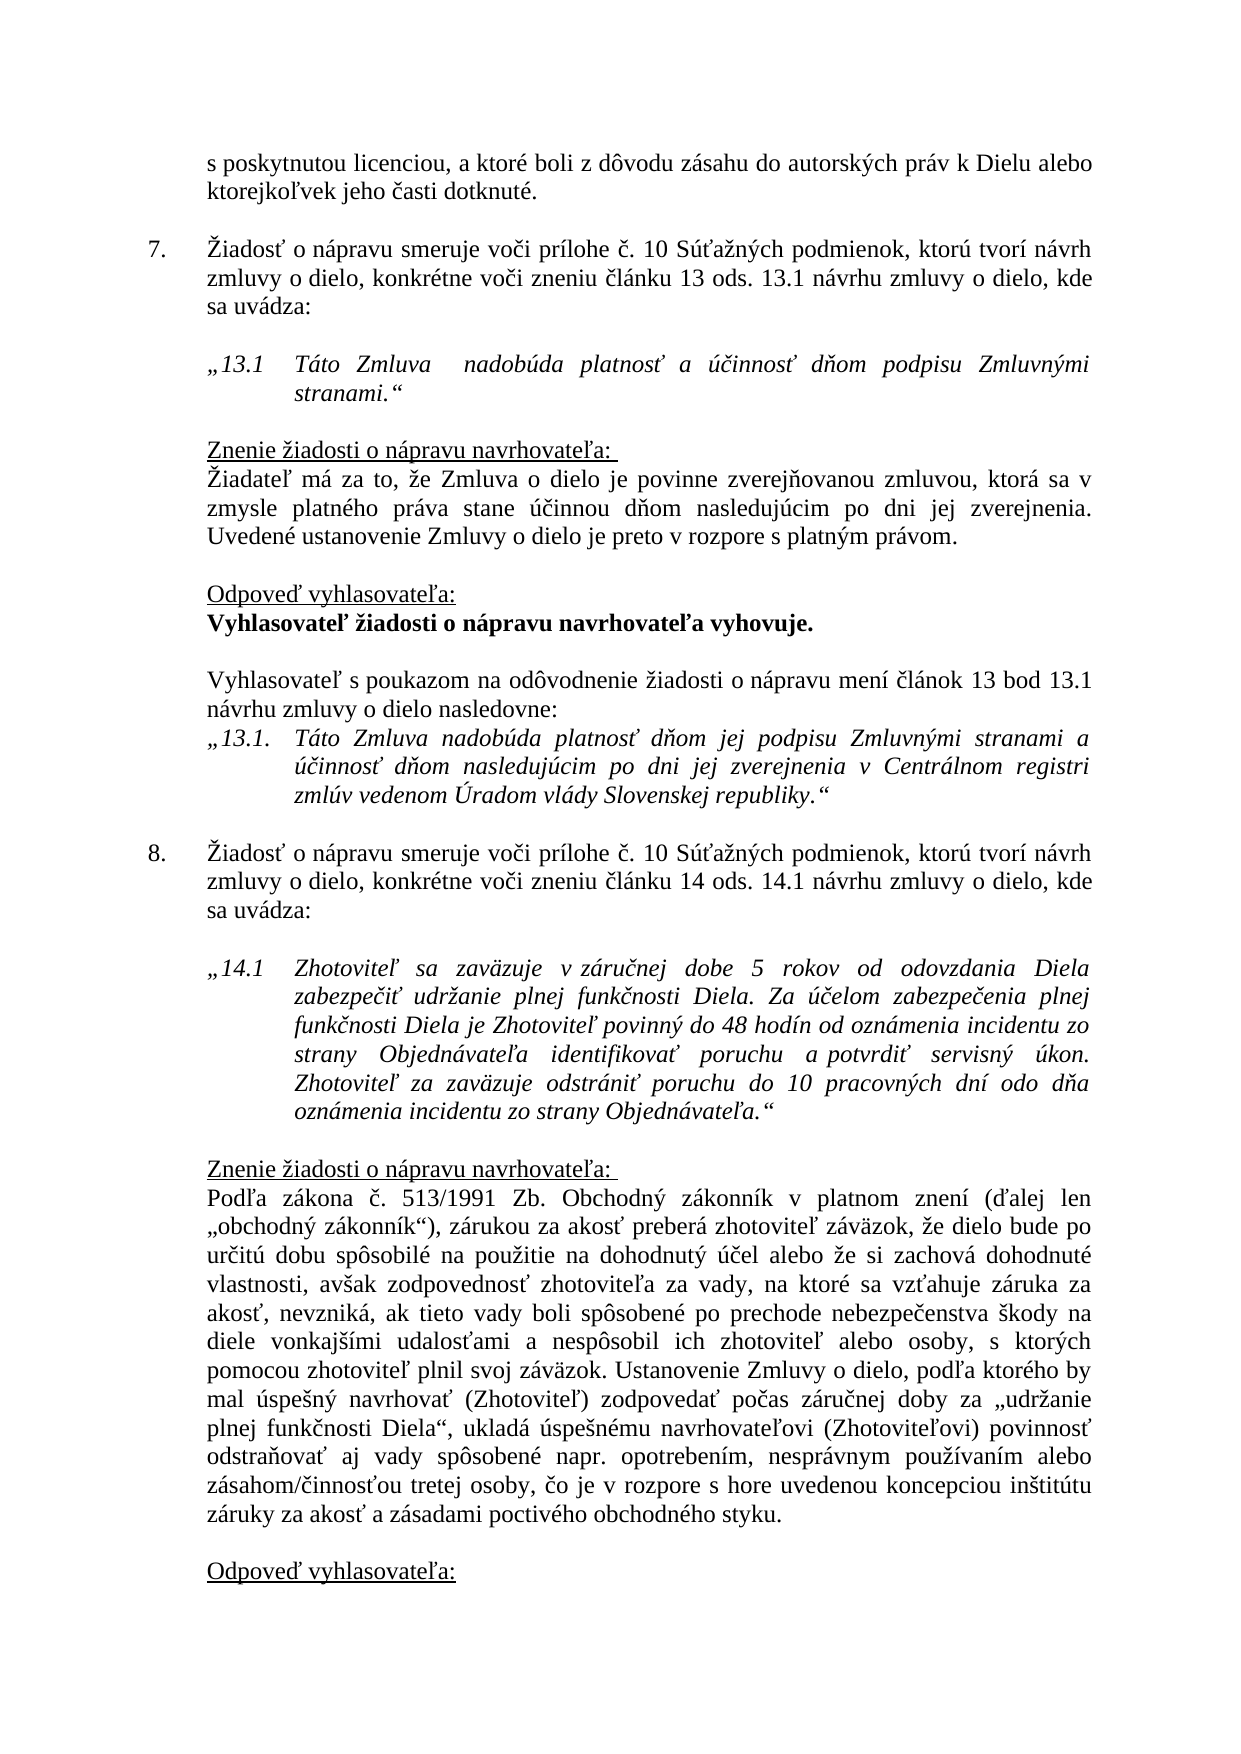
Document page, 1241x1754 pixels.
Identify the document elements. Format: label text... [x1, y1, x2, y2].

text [207, 148, 1093, 205]
text „14.1 Zhotoviteľ sa zaväzuje v záručnej dobe 5 rokov od odovzdania Diela zabezpečiť udržanie plnej funkčnosti Diela. Za účelom zabezpečenia plnej funkčnosti Diela je Zhotoviteľ povinný do 48 hodín od oznámenia incidentu zo strany Objednávateľa identifikovať poruchu a potvrdiť servisný úkon. Zhotoviteľ za zaväzuje odstrániť poruchu do 10 pracovných dní odo dňa oznámenia incidentu zo strany Objednávateľa.“ [207, 953, 1093, 1125]
text „13.1. Táto Zmluva nadobúda platnosť dňom jej podpisu Zmluvnými stranami a účinnosť dňom nasledujúcim po dni jej zverejnenia v Centrálnom registri zmlúv vedenom Úradom vlády Slovenskej republiky.“ [207, 723, 1093, 809]
text Odpoveď vyhlasovateľa: [207, 579, 1093, 608]
text Žiadateľ má za to, že Zmluva o dielo je povinne zverejňovanou zmluvou, ktorá sa v zmysle platného práva stane účinnou dňom nasledujúcim po dni jej zverejnenia. Uvedené ustanovenie Zmluvy o dielo je preto v rozpore s platným právom. [207, 464, 1093, 550]
text Odpoveď vyhlasovateľa: [207, 1556, 1093, 1585]
list Žiadosť o nápravu smeruje voči prílohe č. 10 Súťažných podmienok, ktorú tvorí návrh zmluvy o dielo, konkrétne voči zneniu článku 13 ods. 13.1 návrhu zmluvy o dielo, kde sa uvádza: [148, 234, 1093, 320]
text „13.1 Táto Zmluva nadobúda platnosť a účinnosť dňom podpisu Zmluvnými stranami.“ [207, 349, 1093, 406]
list Žiadosť o nápravu smeruje voči prílohe č. 10 Súťažných podmienok, ktorú tvorí návrh zmluvy o dielo, konkrétne voči zneniu článku 14 ods. 14.1 návrhu zmluvy o dielo, kde sa uvádza: [148, 838, 1093, 924]
text Vyhlasovateľ s poukazom na odôvodnenie žiadosti o nápravu mení článok 13 bod 13.1 návrhu zmluvy o dielo nasledovne: [207, 665, 1093, 723]
text Podľa zákona č. 513/1991 Zb. Obchodný zákonník v platnom znení (ďalej len „obchodný zákonník“), zárukou za akosť preberá zhotoviteľ záväzok, že dielo bude po určitú dobu spôsobilé na použitie na dohodnutý účel alebo že si zachová dohodnuté vlastnosti, avšak zodpovednosť zhotoviteľa za vady, na ktoré sa vzťahuje záruka za akosť, nevzniká, ak tieto vady boli spôsobené po prechode nebezpečenstva škody na diele vonkajšími udalosťami a nespôsobil ich zhotoviteľ alebo osoby, s ktorých pomocou zhotoviteľ plnil svoj záväzok. Ustanovenie Zmluvy o dielo, podľa ktorého by mal úspešný navrhovať (Zhotoviteľ) zodpovedať počas záručnej doby za „udržanie plnej funkčnosti Diela“, ukladá úspešnému navrhovateľovi (Zhotoviteľovi) povinnosť odstraňovať aj vady spôsobené napr. opotrebením, nesprávnym používaním alebo zásahom/činnosťou tretej osoby, čo je v rozpore s hore uvedenou koncepciou inštitútu záruky za akosť a zásadami poctivého obchodného styku. [207, 1183, 1093, 1528]
text Vyhlasovateľ žiadosti o nápravu navrhovateľa vyhovuje. [207, 608, 1093, 636]
text Znenie žiadosti o nápravu navrhovateľa: [207, 1154, 1093, 1183]
text Znenie žiadosti o nápravu navrhovateľa: [207, 435, 1093, 464]
